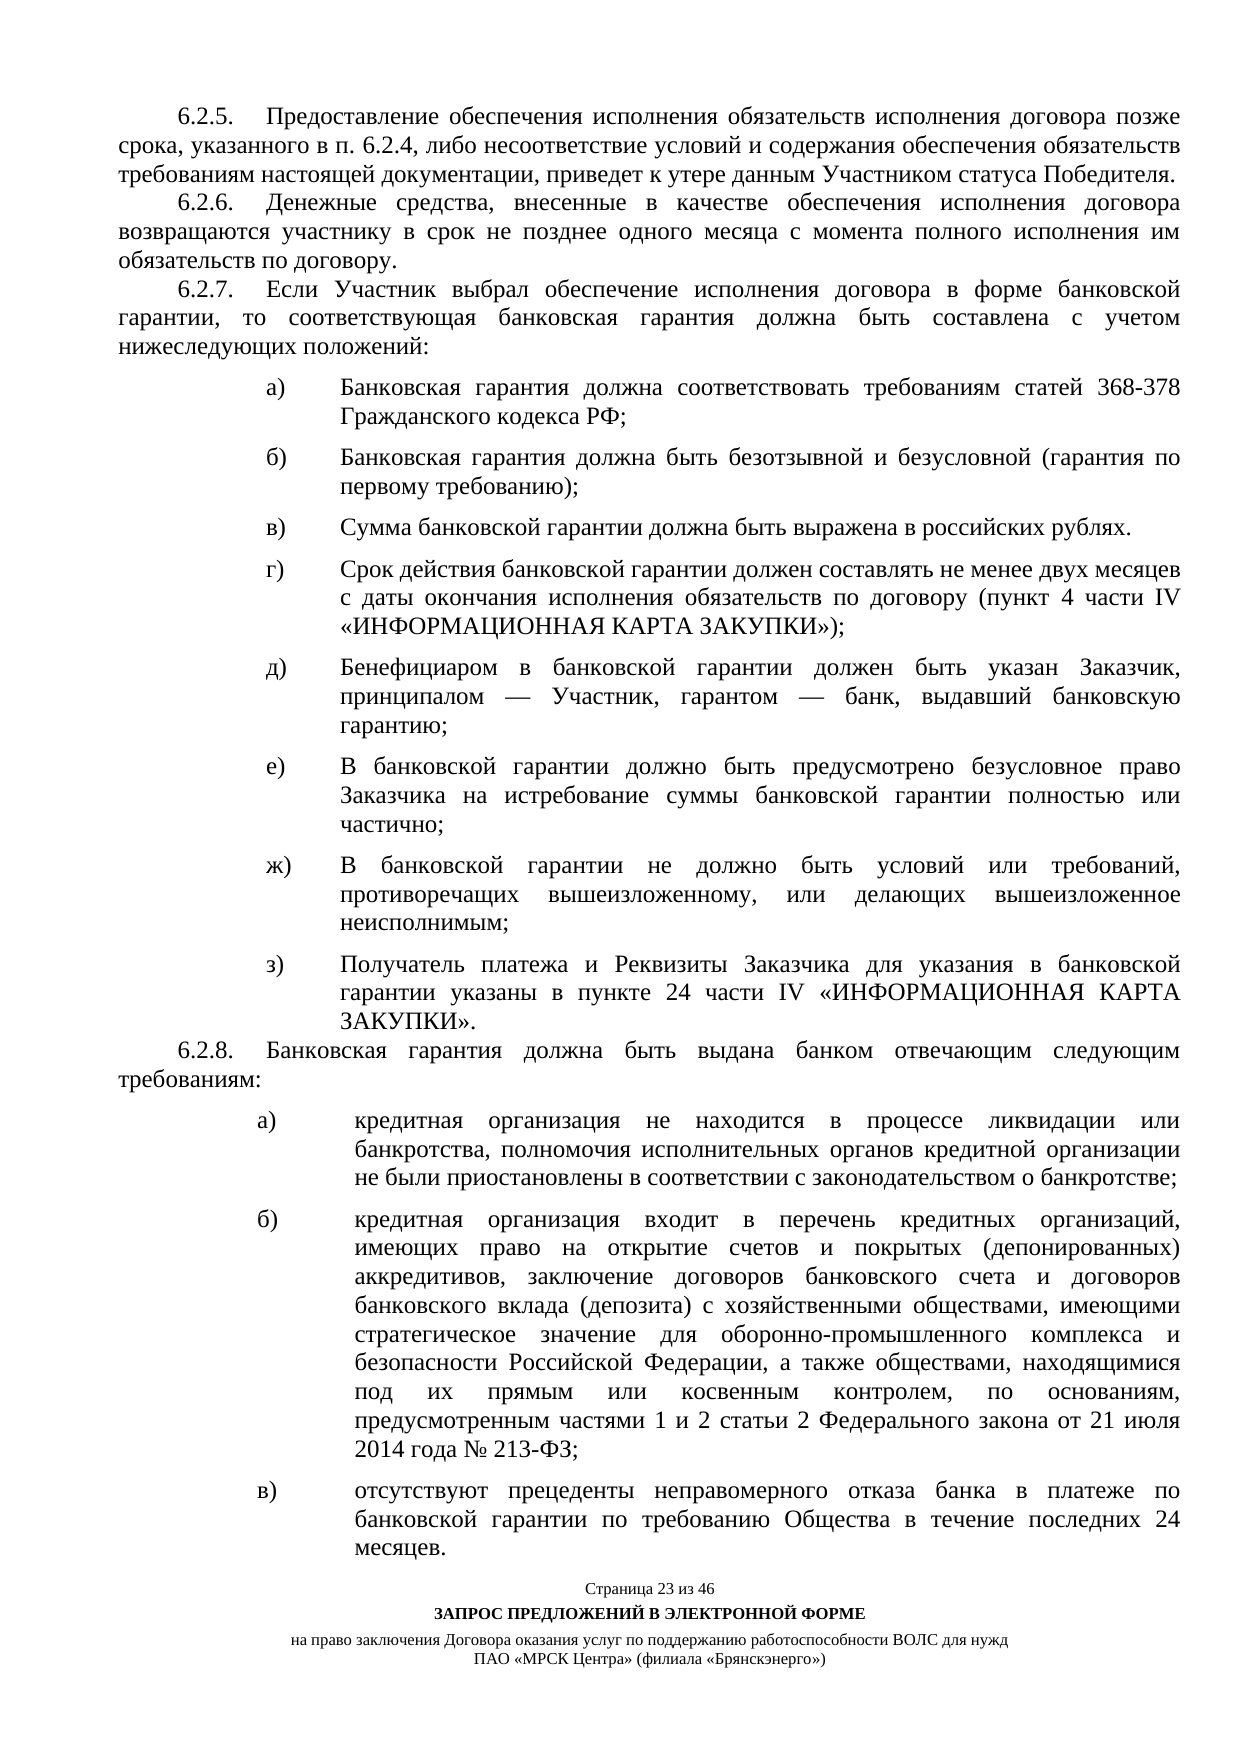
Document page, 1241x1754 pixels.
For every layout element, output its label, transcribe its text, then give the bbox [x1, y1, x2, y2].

list кредитная организация входит в перечень кредитных организаций, имеющих право на открытие счетов и покрытых (депонированных) аккредитивов, заключение договоров банковского счета и договоров банковского вклада (депозита) с хозяйственными обществами, имеющими стратегическое значение для оборонно-промышленного комплекса и безопасности Российской Федерации, а также обществами, находящимися под их прямым или косвенным контролем, по основаниям, предусмотренным частями 1 и 2 статьи 2 Федерального закона от 21 июля 2014 года № 213-ФЗ; [257, 1204, 1181, 1462]
list Бенефициаром в банковской гарантии должен быть указан Заказчик, принципалом — Участник, гарантом — банк, выдавший банковскую гарантию; [266, 652, 1181, 739]
list Сумма банковской гарантии должна быть выражена в российских рублях. [266, 512, 1181, 541]
list Срок действия банковской гарантии должен составлять не менее двух месяцев с даты окончания исполнения обязательств по договору (пункт 4 части IV «ИНФОРМАЦИОННАЯ КАРТА ЗАКУПКИ»); [266, 554, 1181, 640]
list Банковская гарантия должна быть безотзывной и безусловной (гарантия по первому требованию); [266, 442, 1181, 500]
list В банковской гарантии должно быть предусмотрено безусловное право Заказчика на истребование суммы банковской гарантии полностью или частично; [266, 751, 1181, 837]
list Получатель платежа и Реквизиты Заказчика для указания в банковской гарантии указаны в пункте 24 части IV «ИНФОРМАЦИОННАЯ КАРТА ЗАКУПКИ». [266, 949, 1181, 1035]
subtitle Банковская гарантия должна быть выдана банком отвечающим следующим требованиям: [118, 1035, 1181, 1092]
subtitle Денежные средства, внесенные в качестве обеспечения исполнения договора возвращаются участнику в срок не позднее одного месяца с момента полного исполнения им обязательств по договору. [118, 187, 1181, 274]
subtitle Предоставление обеспечения исполнения обязательств исполнения договора позже срока, указанного в п. 6.2.4, либо несоответствие условий и содержания обеспечения обязательств требованиям настоящей документации, приведет к утере данным Участником статуса Победителя. [118, 101, 1181, 187]
list кредитная организация не находится в процессе ликвидации или банкротства, полномочия исполнительных органов кредитной организации не были приостановлены в соответствии с законодательством о банкротстве; [257, 1105, 1181, 1191]
list В банковской гарантии не должно быть условий или требований, противоречащих вышеизложенному, или делающих вышеизложенное неисполнимым; [266, 850, 1181, 936]
list отсутствуют прецеденты неправомерного отказа банка в платеже по банковской гарантии по требованию Общества в течение последних 24 месяцев. [257, 1475, 1181, 1561]
subtitle Если Участник выбрал обеспечение исполнения договора в форме банковской гарантии, то соответствующая банковская гарантия должна быть составлена с учетом нижеследующих положений: [118, 274, 1181, 360]
list Банковская гарантия должна соответствовать требованиям статей 368-378 Гражданского кодекса РФ; [266, 372, 1181, 430]
